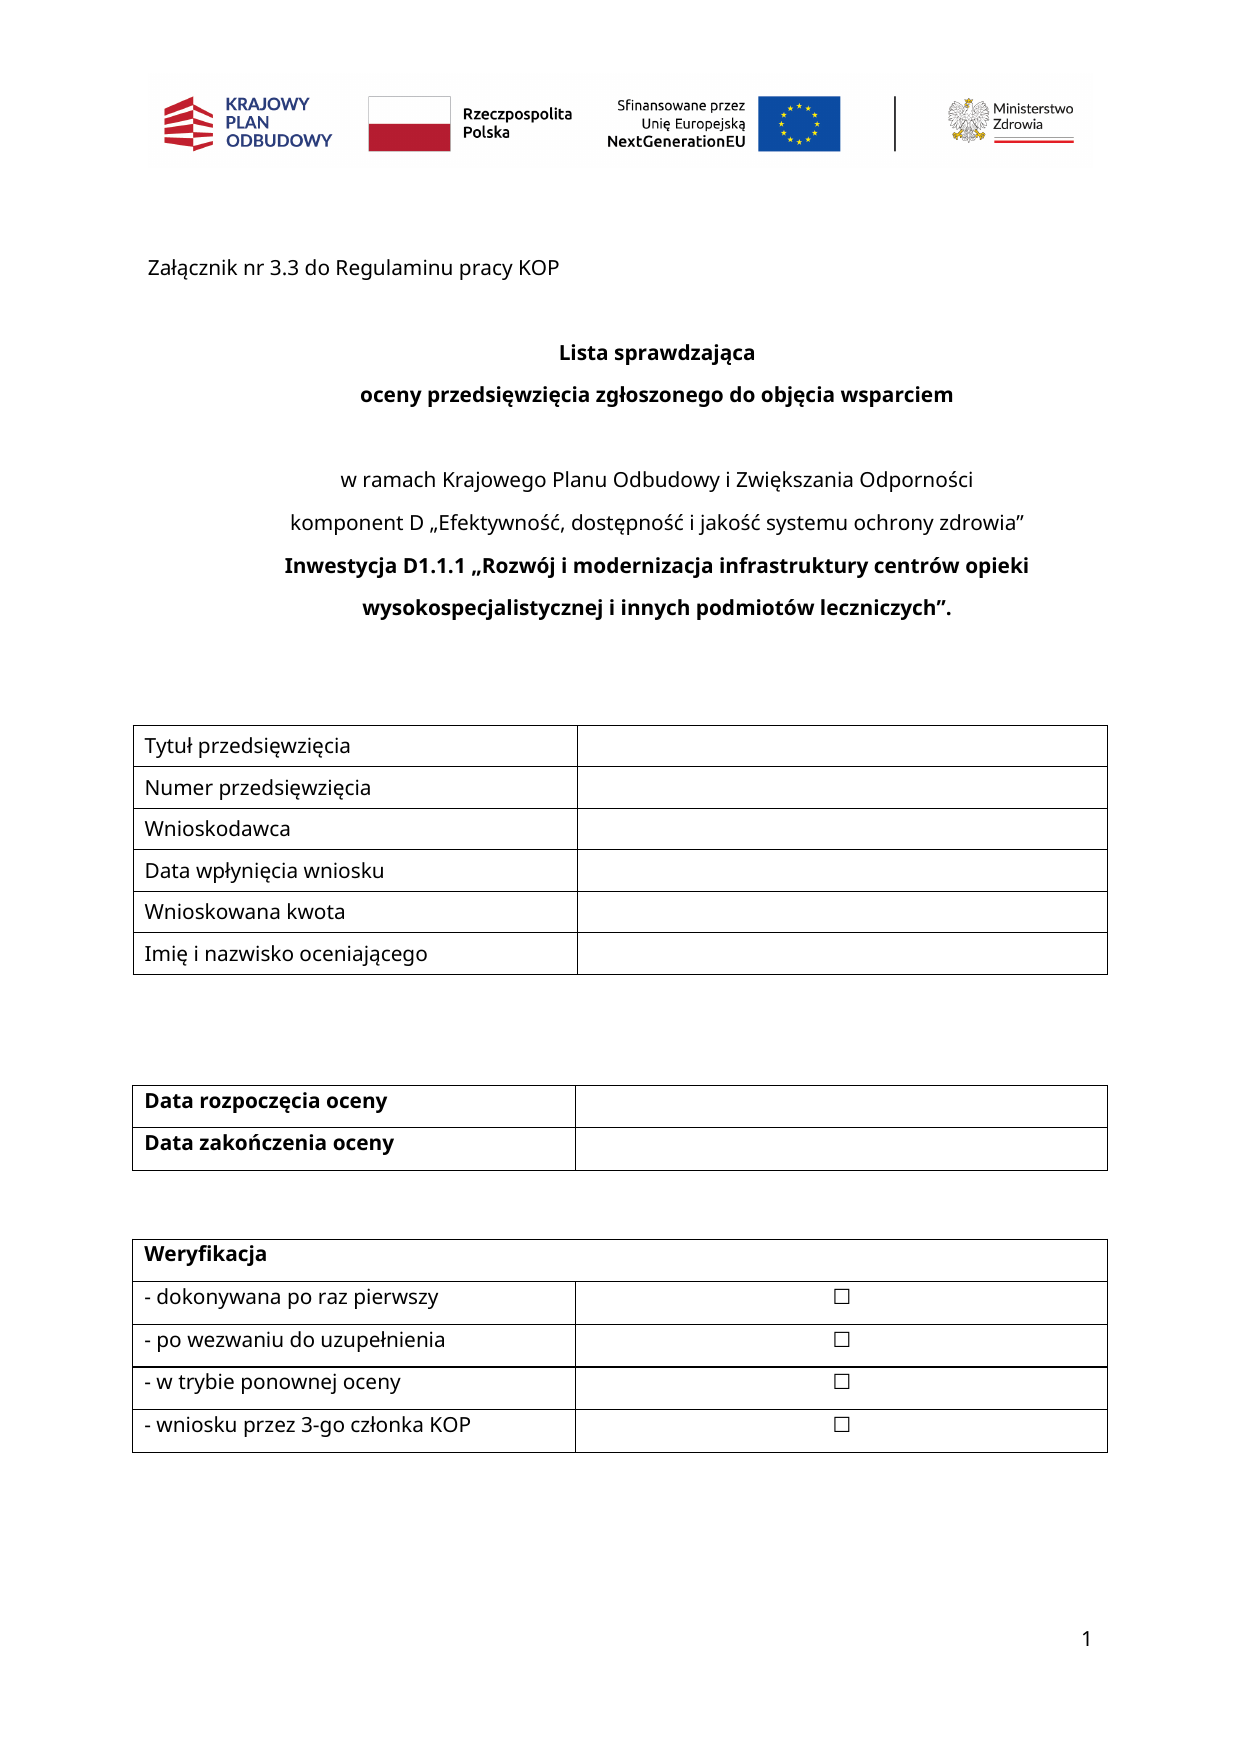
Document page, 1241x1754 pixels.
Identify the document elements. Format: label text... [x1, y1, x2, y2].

table_header [576, 1086, 1107, 1127]
table_cell [578, 850, 1107, 891]
table_cell - wniosku przez 3-go członka KOP [133, 1410, 575, 1452]
table_cell Data zakończenia oceny [133, 1128, 575, 1170]
table_cell [578, 809, 1107, 849]
table_cell ☐ [576, 1410, 1107, 1452]
table_cell [576, 1128, 1107, 1170]
text Inwestycja D1.1.1 „Rozwój i modernizacja infrastruktury centrów opieki wysokospecjalistycznej i innych podmiotów leczniczych”. [221, 551, 1093, 711]
table_cell Wnioskowana kwota [134, 892, 577, 932]
table_cell - dokonywana po raz pierwszy [133, 1282, 575, 1324]
table_header Tytuł przedsięwzięcia [134, 726, 577, 766]
table_cell Wnioskodawca [134, 809, 577, 849]
table_cell [578, 892, 1107, 932]
table_cell Numer przedsięwzięcia [134, 767, 577, 808]
text w ramach Krajowego Planu Odbudowy i Zwiększania Odporności [221, 466, 1093, 494]
table_cell [578, 933, 1107, 973]
table_cell - w trybie ponownej oceny [133, 1368, 575, 1409]
picture [147, 73, 1093, 168]
table_header [578, 726, 1107, 766]
table_cell ☐ [576, 1282, 1107, 1324]
text Lista sprawdzająca [221, 338, 1093, 366]
table_header Weryfikacja [133, 1240, 1107, 1281]
table_cell ☐ [576, 1368, 1107, 1409]
text Załącznik nr 3.3 do Regulaminu pracy KOP [148, 253, 1093, 281]
table_cell [578, 767, 1107, 808]
table_cell Data wpłynięcia wniosku [134, 850, 577, 891]
table_cell Imię i nazwisko oceniającego [134, 933, 577, 973]
table_header Data rozpoczęcia oceny [133, 1086, 575, 1127]
text komponent D „Efektywność, dostępność i jakość systemu ochrony zdrowia” [221, 508, 1093, 537]
text oceny przedsięwzięcia zgłoszonego do objęcia wsparciem [221, 380, 1093, 409]
table_cell ☐ [576, 1325, 1107, 1366]
table_cell - po wezwaniu do uzupełnienia [133, 1325, 575, 1366]
